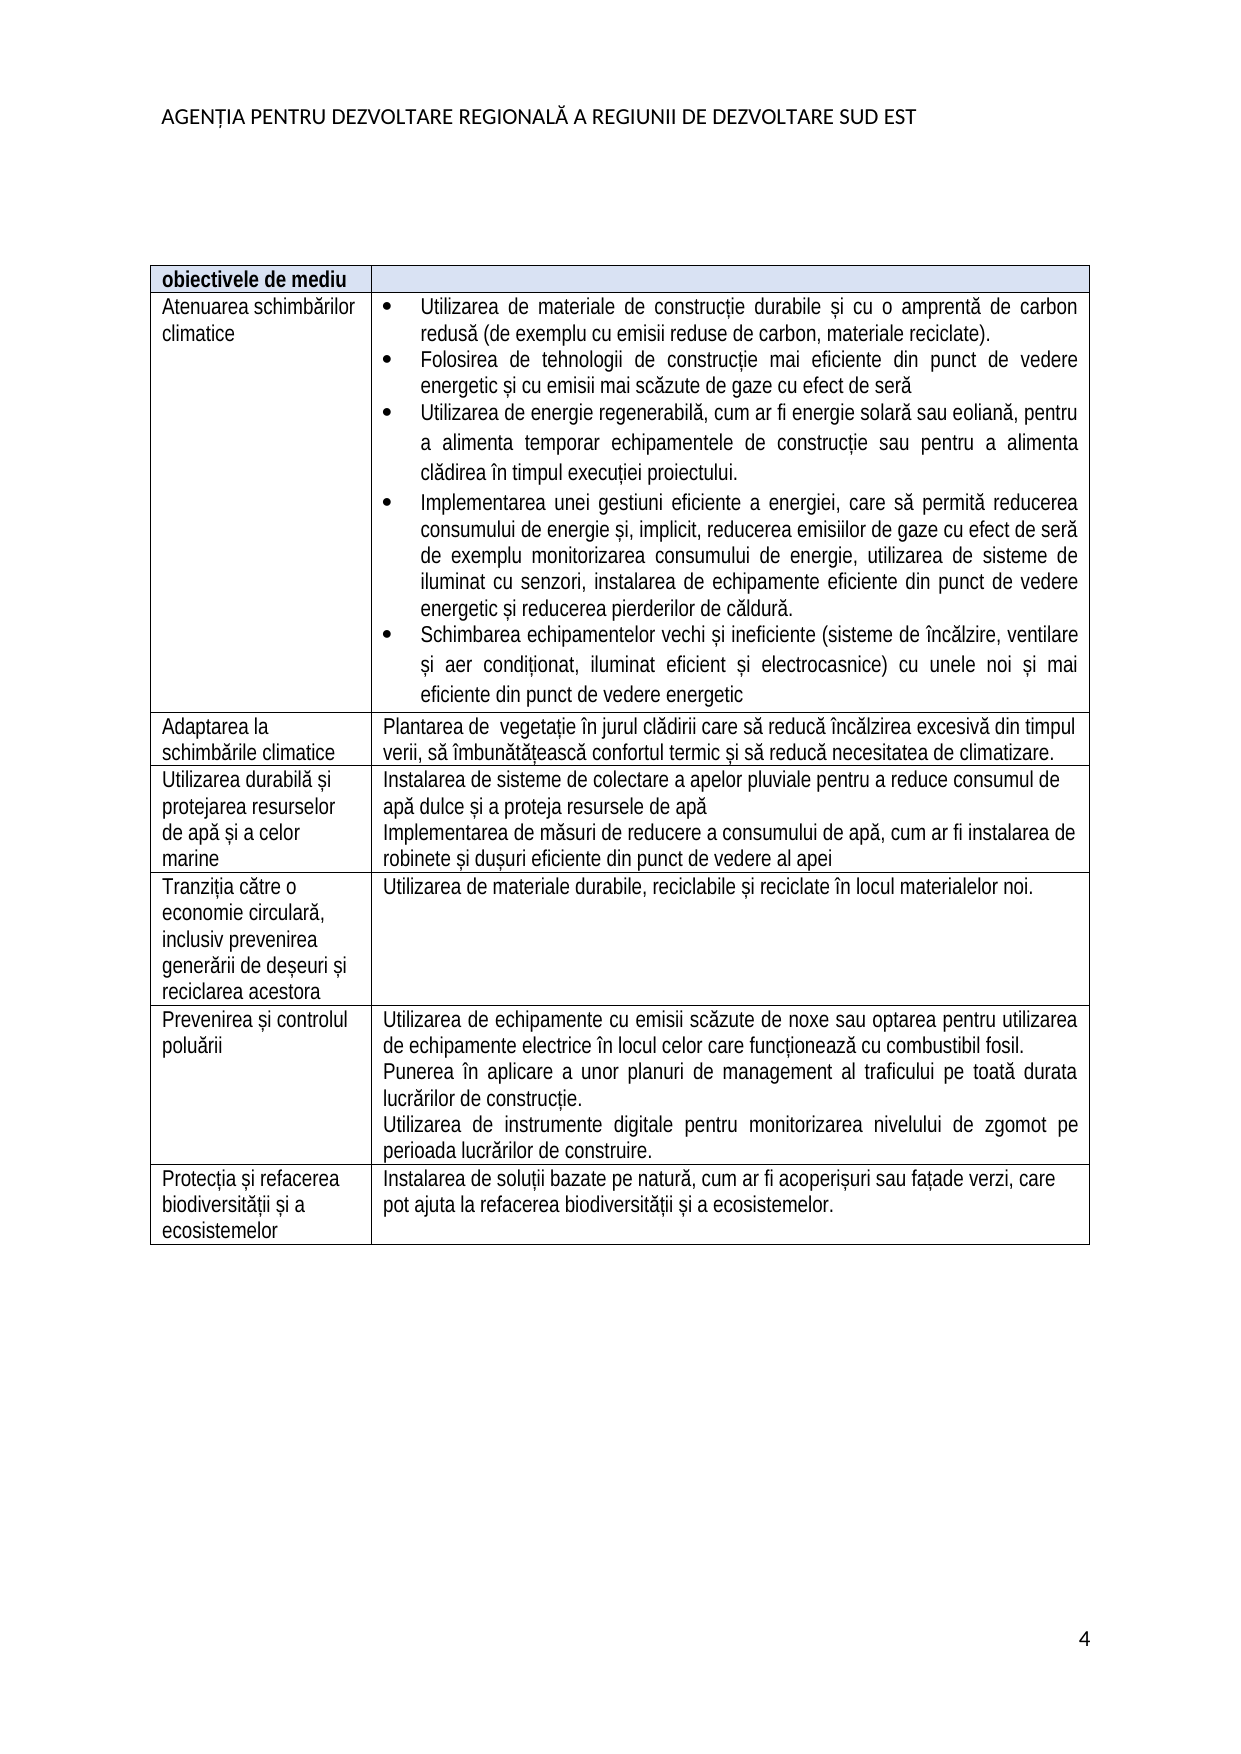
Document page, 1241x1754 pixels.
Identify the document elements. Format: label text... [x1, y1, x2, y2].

table_cell Prevenirea și controlul poluării [151, 1006, 371, 1164]
table_cell Instalarea de sisteme de colectare a apelor pluviale pentru a reduce consumul de apă dulce și a proteja resursele de apă Implementarea de măsuri de reducere a consumului de apă, cum ar fi instalarea de robinete și dușuri eficiente din punct de vedere al apei [372, 766, 1089, 872]
table_cell Protecția și refacerea biodiversității și a ecosistemelor [151, 1165, 371, 1244]
table_cell Utilizarea durabilă și protejarea resurselor de apă și a celor marine [151, 766, 371, 872]
table_cell Utilizarea de materiale de construcție durabile și cu o amprentă de carbon redusă (de exemplu cu emisii reduse de carbon, materiale reciclate). Folosirea de tehnologii de construcție mai eficiente din punct de vedere energetic și cu emisii mai scăzute de gaze cu efect de seră Utilizarea de energie regenerabilă, cum ar fi energie solară sau eoliană, pentru a alimenta temporar echipamentele de construcție sau pentru a alimenta clădirea în timpul execuției proiectului. Implementarea unei gestiuni eficiente a energiei, care să permită reducerea consumului de energie și, implicit, reducerea emisiilor de gaze cu efect de seră de exemplu monitorizarea consumului de energie, utilizarea de sisteme de iluminat cu senzori, instalarea de echipamente eficiente din punct de vedere energetic și reducerea pierderilor de căldură. Schimbarea echipamentelor vechi și ineficiente (sisteme de încălzire, ventilare și aer condiționat, iluminat eficient și electrocasnice) cu unele noi și mai eficiente din punct de vedere energetic [372, 293, 1089, 712]
table_cell Atenuarea schimbărilor climatice [151, 293, 371, 712]
table_cell Adaptarea la schimbările climatice [151, 713, 371, 765]
table_cell Tranziția către o economie circulară, inclusiv prevenirea generării de deșeuri și reciclarea acestora [151, 873, 371, 1004]
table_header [151, 266, 371, 292]
table_cell Instalarea de soluții bazate pe natură, cum ar fi acoperișuri sau fațade verzi, care pot ajuta la refacerea biodiversității și a ecosistemelor. [372, 1165, 1089, 1244]
table_cell Utilizarea de materiale durabile, reciclabile și reciclate în locul materialelor noi. [372, 873, 1089, 1004]
table_cell Plantarea de vegetație în jurul clădirii care să reducă încălzirea excesivă din timpul verii, să îmbunătățească confortul termic și să reducă necesitatea de climatizare. [372, 713, 1089, 765]
table_header Măsuri suplimentare [372, 266, 1089, 292]
table_cell Utilizarea de echipamente cu emisii scăzute de noxe sau optarea pentru utilizarea de echipamente electrice în locul celor care funcționează cu combustibil fosil. Punerea în aplicare a unor planuri de management al traficului pe toată durata lucrărilor de construcție. Utilizarea de instrumente digitale pentru monitorizarea nivelului de zgomot pe perioada lucrărilor de construire. [372, 1006, 1089, 1164]
